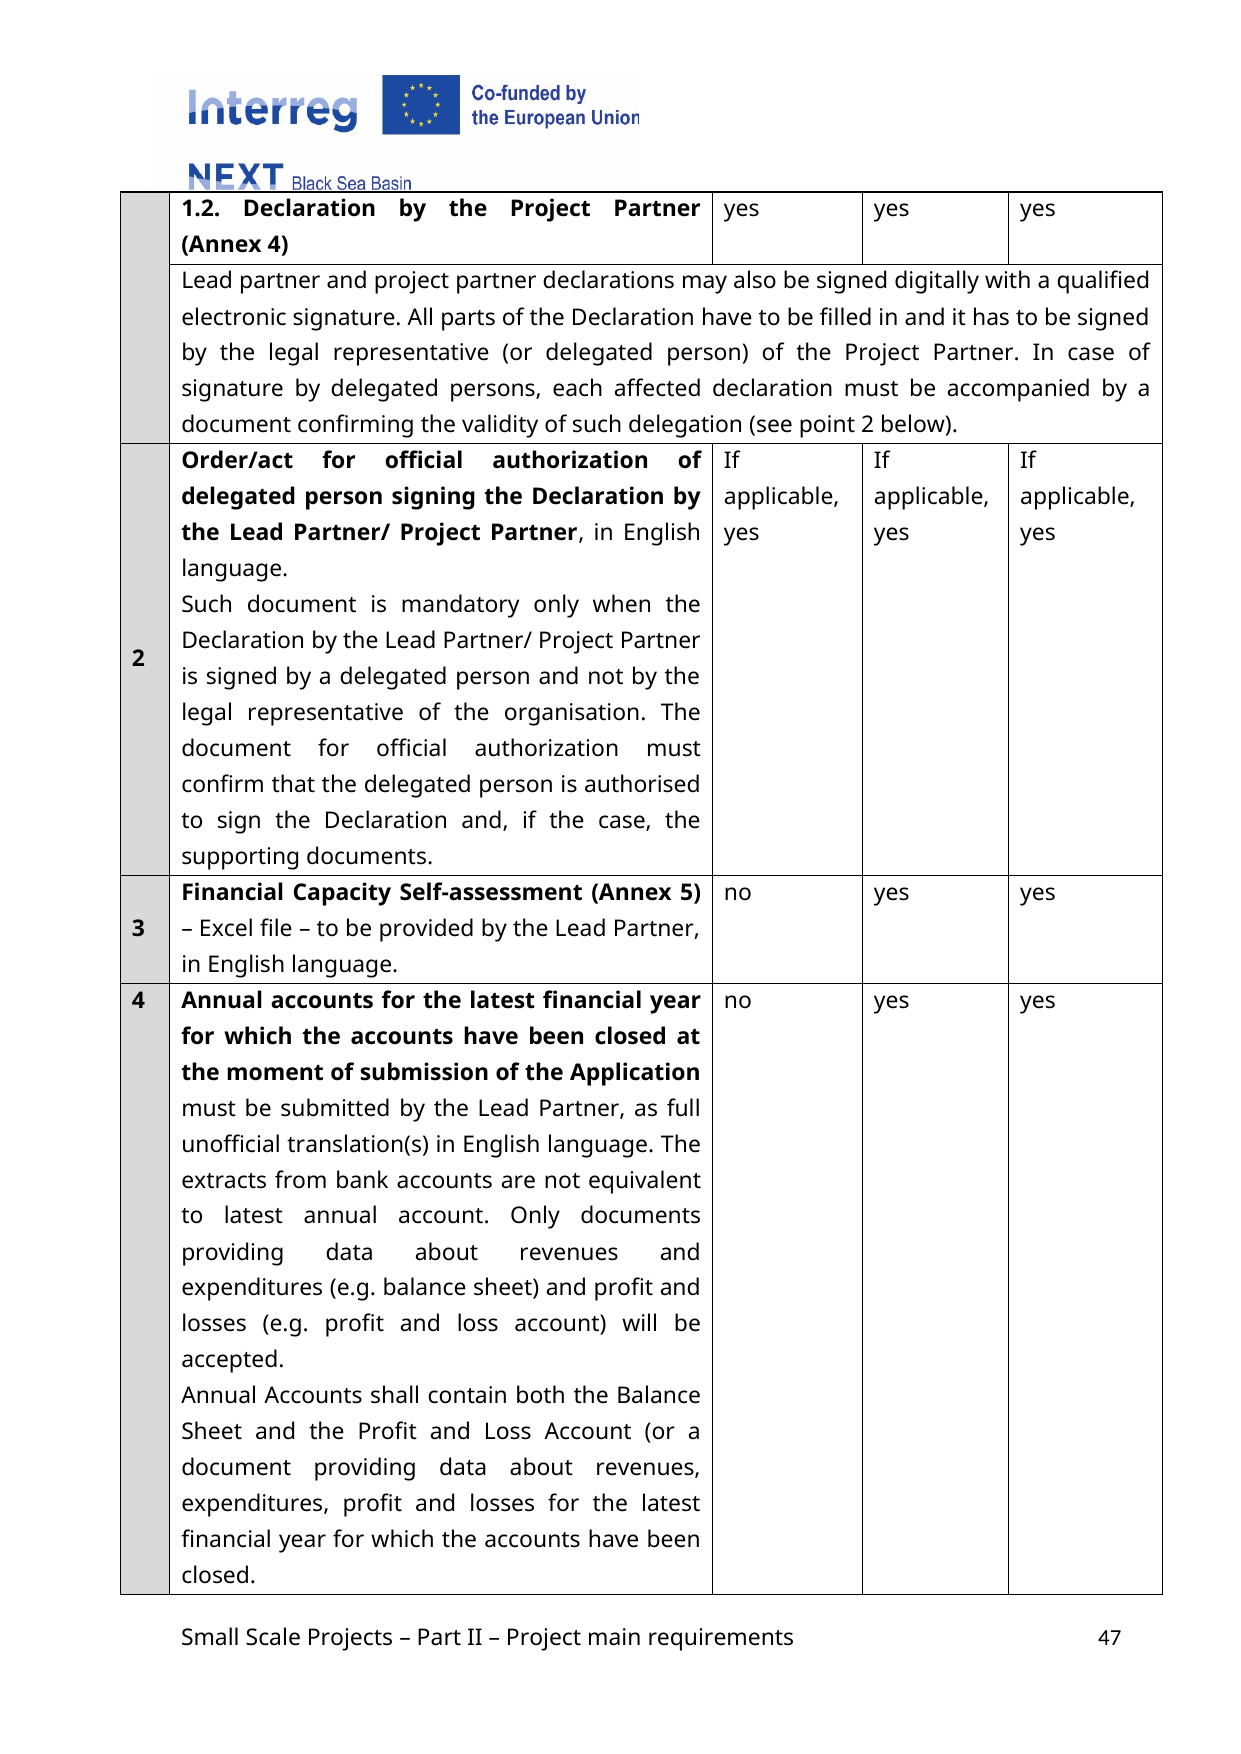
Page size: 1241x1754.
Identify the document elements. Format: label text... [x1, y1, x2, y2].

table_cell yes [863, 984, 1008, 1594]
table_cell yes [863, 876, 1008, 983]
table_cell 4 [121, 984, 169, 1594]
table_cell 1 [121, 193, 169, 443]
table_cell no [713, 984, 862, 1594]
table_cell 1.2. Declaration by the Project Partner (Annex 4) [170, 193, 712, 263]
table_cell yes [1009, 193, 1162, 263]
table_cell yes [713, 193, 862, 263]
table_cell If applicable, yes [713, 444, 862, 875]
table_cell yes [1009, 876, 1162, 983]
table_cell 2 [121, 444, 169, 875]
table_cell yes [1009, 984, 1162, 1594]
table_cell yes [863, 193, 1008, 263]
table_cell Order/act for official authorization of delegated person signing the Declaration by the Lead Partner/ Project Partner, in English language. Such document is mandatory only when the Declaration by the Lead Partner/ Project Partner is signed by a delegated person and not by the legal representative of the organisation. The document for official authorization must confirm that the delegated person is authorised to sign the Declaration and, if the case, the supporting documents. [170, 444, 712, 875]
table_cell Lead partner and project partner declarations may also be signed digitally with a qualified electronic signature. All parts of the Declaration have to be filled in and it has to be signed by the legal representative (or delegated person) of the Project Partner. In case of signature by delegated persons, each affected declaration must be accompanied by a document confirming the validity of such delegation (see point 2 below). [170, 265, 1162, 443]
table_cell no [713, 876, 862, 983]
table_cell Financial Capacity Self-assessment (Annex 5) – Excel file – to be provided by the Lead Partner, in English language. [170, 876, 712, 983]
table_cell If applicable, yes [1009, 444, 1162, 875]
table_cell 3 [121, 876, 169, 983]
table_cell If applicable, yes [863, 444, 1008, 875]
picture [150, 73, 639, 190]
